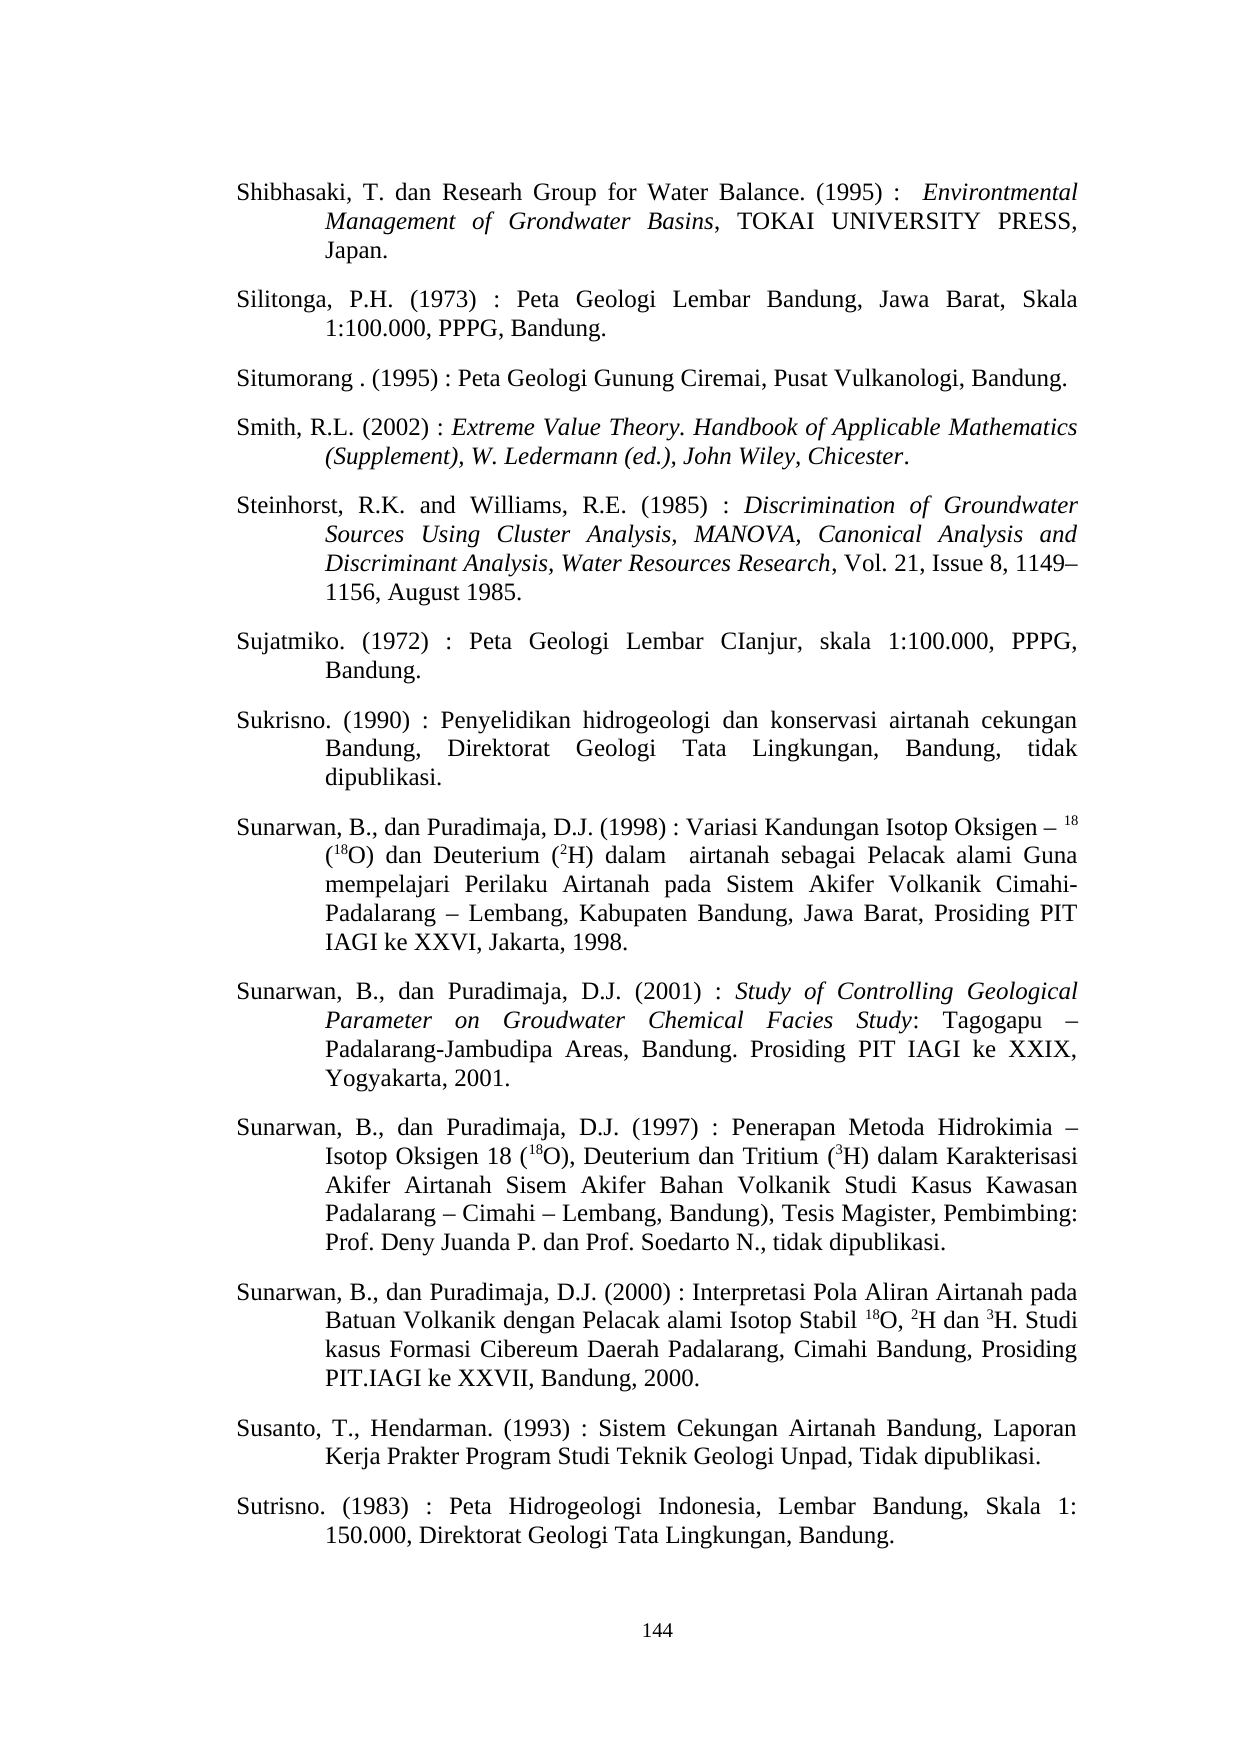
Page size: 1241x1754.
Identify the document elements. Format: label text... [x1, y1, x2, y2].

text Sunarwan, B., dan Puradimaja, D.J. (1997) : Penerapan Metoda Hidrokimia – Isotop Oksigen 18 (18O), Deuterium dan Tritium (3H) dalam Karakterisasi Akifer Airtanah Sisem Akifer Bahan Volkanik Studi Kasus Kawasan Padalarang – Cimahi – Lembang, Bandung), Tesis Magister, Pembimbing: Prof. Deny Juanda P. dan Prof. Soedarto N., tidak dipublikasi. [236, 1112, 1078, 1256]
text Sutrisno. (1983) : Peta Hidrogeologi Indonesia, Lembar Bandung, Skala 1: 150.000, Direktorat Geologi Tata Lingkungan, Bandung. [236, 1491, 1078, 1548]
text Smith, R.L. (2002) : Extreme Value Theory. Handbook of Applicable Mathematics (Supplement), W. Ledermann (ed.), John Wiley, Chicester. [236, 412, 1078, 470]
text Sukrisno. (1990) : Penyelidikan hidrogeologi dan konservasi airtanah cekungan Bandung, Direktorat Geologi Tata Lingkungan, Bandung, tidak dipublikasi. [236, 705, 1078, 791]
text Situmorang . (1995) : Peta Geologi Gunung Ciremai, Pusat Vulkanologi, Bandung. [236, 363, 1078, 391]
text Sunarwan, B., dan Puradimaja, D.J. (2001) : Study of Controlling Geological Parameter on Groudwater Chemical Facies Study: Tagogapu – Padalarang-Jambudipa Areas, Bandung. Prosiding PIT IAGI ke XXIX, Yogyakarta, 2001. [236, 976, 1078, 1091]
text Sunarwan, B., dan Puradimaja, D.J. (2000) : Interpretasi Pola Aliran Airtanah pada Batuan Volkanik dengan Pelacak alami Isotop Stabil 18O, 2H dan 3H. Studi kasus Formasi Cibereum Daerah Padalarang, Cimahi Bandung, Prosiding PIT.IAGI ke XXVII, Bandung, 2000. [236, 1277, 1078, 1392]
text Steinhorst, R.K. and Williams, R.E. (1985) : Discrimination of Groundwater Sources Using Cluster Analysis, MANOVA, Canonical Analysis and Discriminant Analysis, Water Resources Research, Vol. 21, Issue 8, 1149–1156, August 1985. [236, 491, 1078, 606]
text Shibhasaki, T. dan Researh Group for Water Balance. (1995) : Environtmental Management of Grondwater Basins, TOKAI UNIVERSITY PRESS, Japan. [236, 177, 1078, 263]
text Susanto, T., Hendarman. (1993) : Sistem Cekungan Airtanah Bandung, Laporan Kerja Prakter Program Studi Teknik Geologi Unpad, Tidak dipublikasi. [236, 1413, 1078, 1470]
text Sujatmiko. (1972) : Peta Geologi Lembar CIanjur, skala 1:100.000, PPPG, Bandung. [236, 626, 1078, 684]
text Sunarwan, B., dan Puradimaja, D.J. (1998) : Variasi Kandungan Isotop Oksigen – 18 (18O) dan Deuterium (2H) dalam airtanah sebagai Pelacak alami Guna mempelajari Perilaku Airtanah pada Sistem Akifer Volkanik Cimahi- Padalarang – Lembang, Kabupaten Bandung, Jawa Barat, Prosiding PIT IAGI ke XXVI, Jakarta, 1998. [236, 812, 1078, 956]
text Silitonga, P.H. (1973) : Peta Geologi Lembar Bandung, Jawa Barat, Skala 1:100.000, PPPG, Bandung. [236, 284, 1078, 342]
